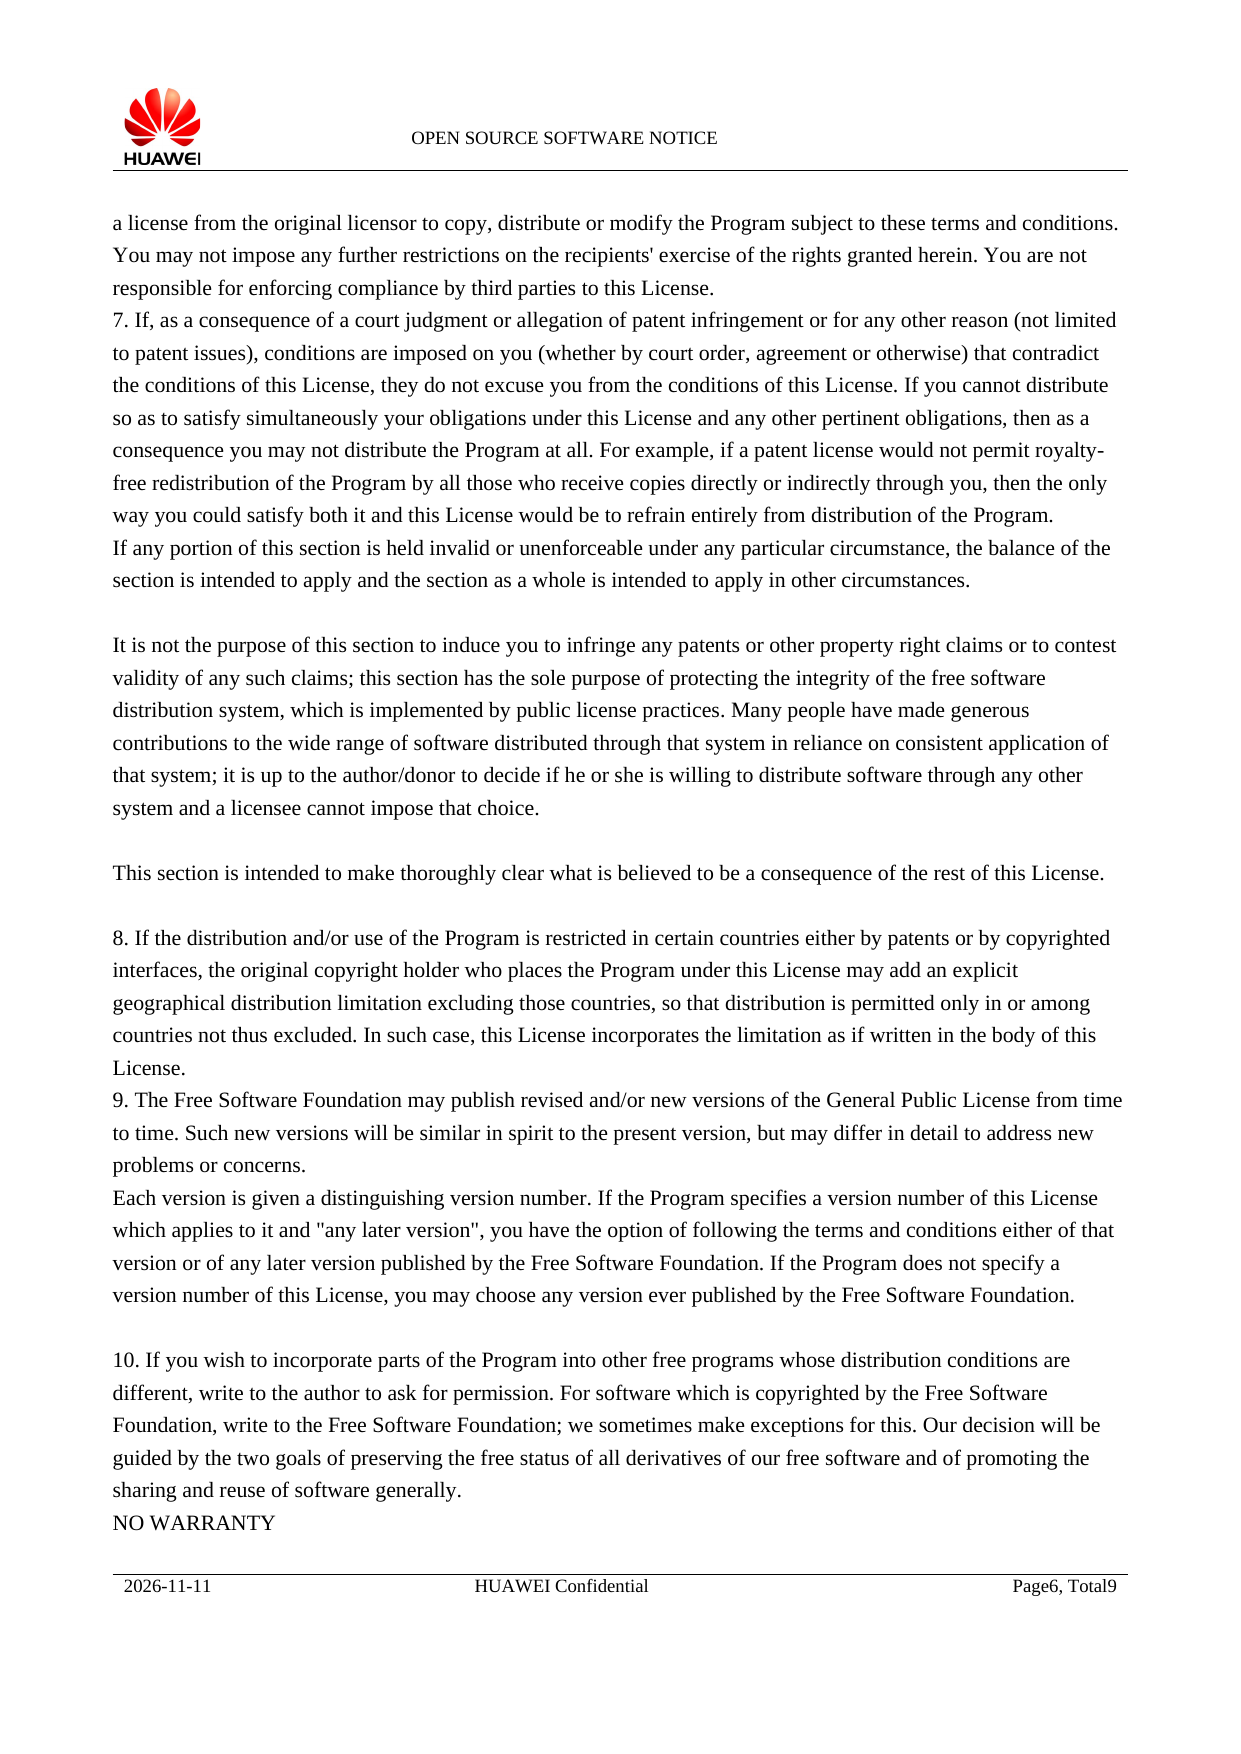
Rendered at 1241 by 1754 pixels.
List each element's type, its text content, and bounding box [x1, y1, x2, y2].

picture [124, 88, 201, 165]
